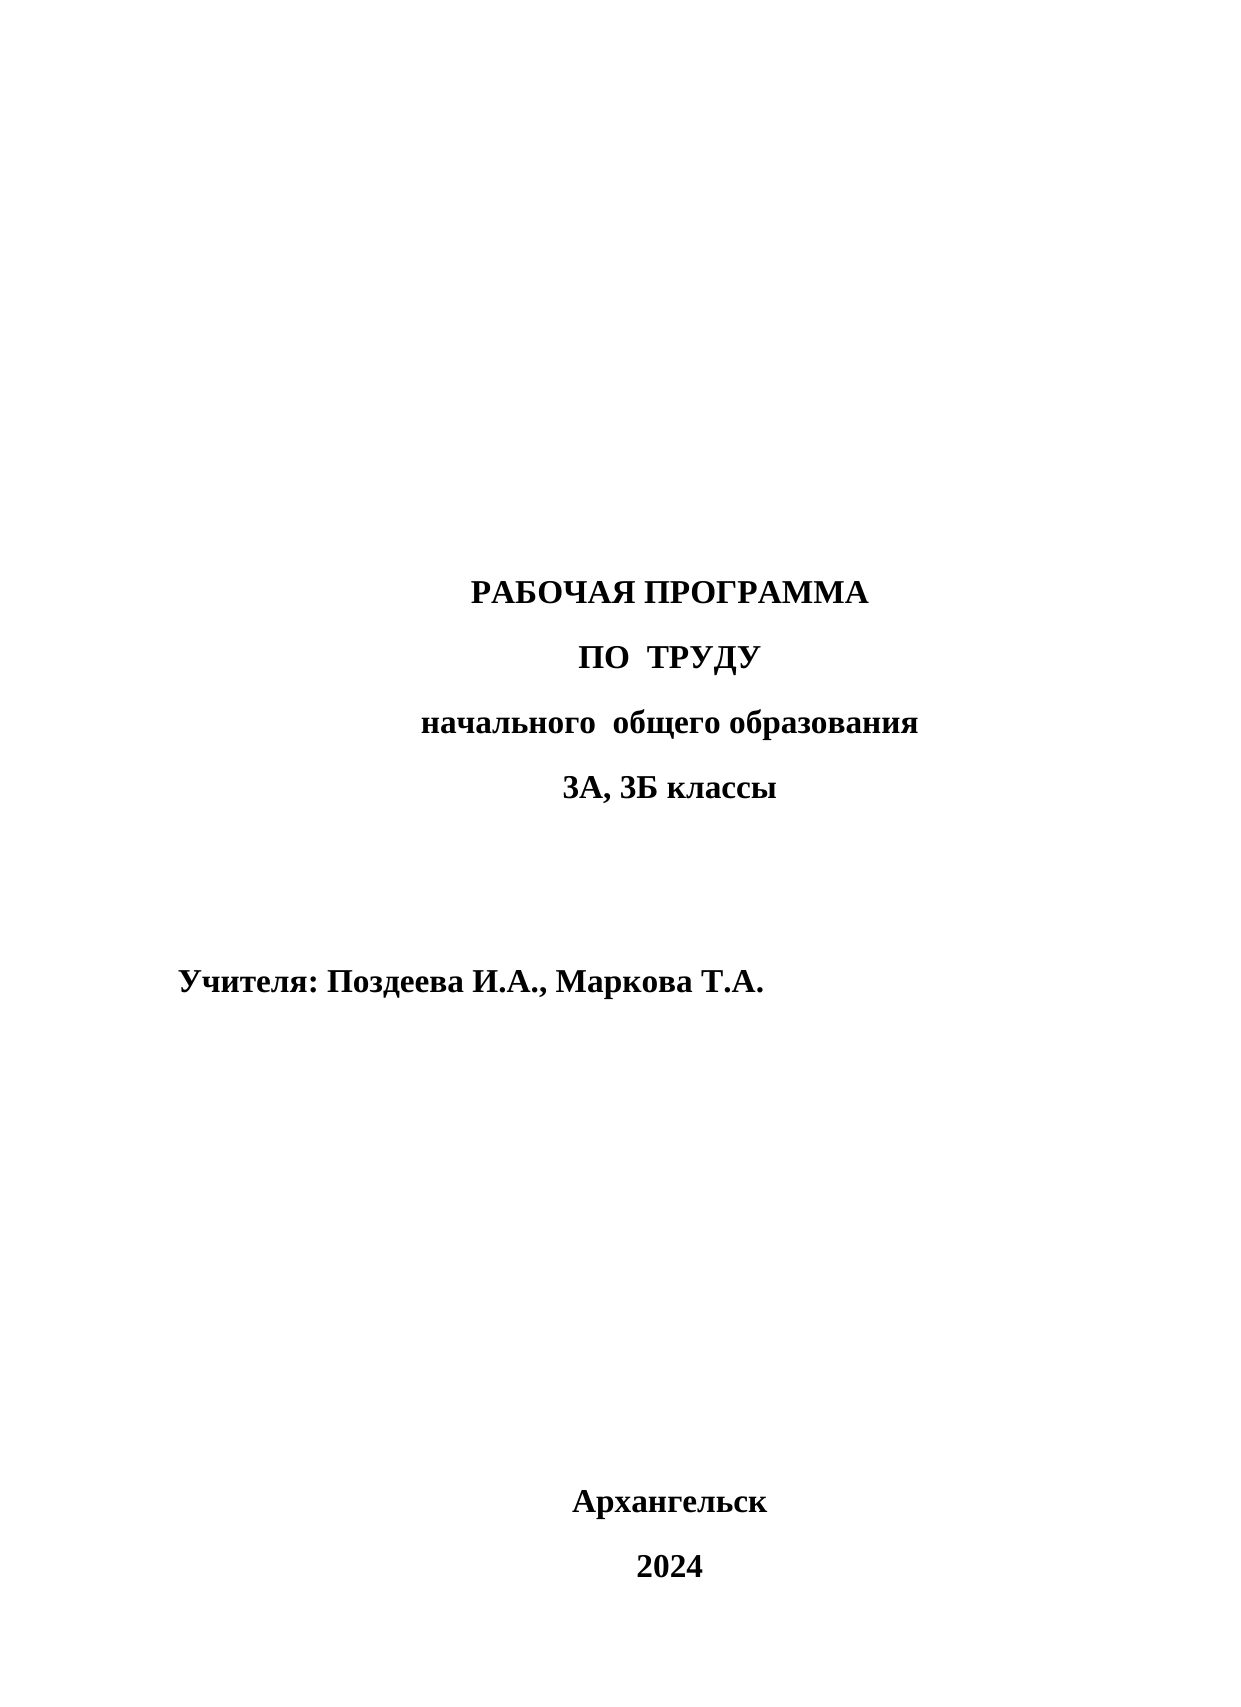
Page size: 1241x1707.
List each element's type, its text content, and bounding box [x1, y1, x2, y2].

text ПО ТРУДУ [177, 637, 1162, 676]
text начального общего образования [177, 702, 1162, 741]
text 2024 [177, 1546, 1162, 1584]
text Учителя: Поздеева И.А., Маркова Т.А. [177, 962, 1162, 1000]
text 3А, 3Б классы [177, 767, 1162, 805]
text Архангельск [177, 1481, 1162, 1519]
text РАБОЧАЯ ПРОГРАММА [177, 572, 1162, 611]
